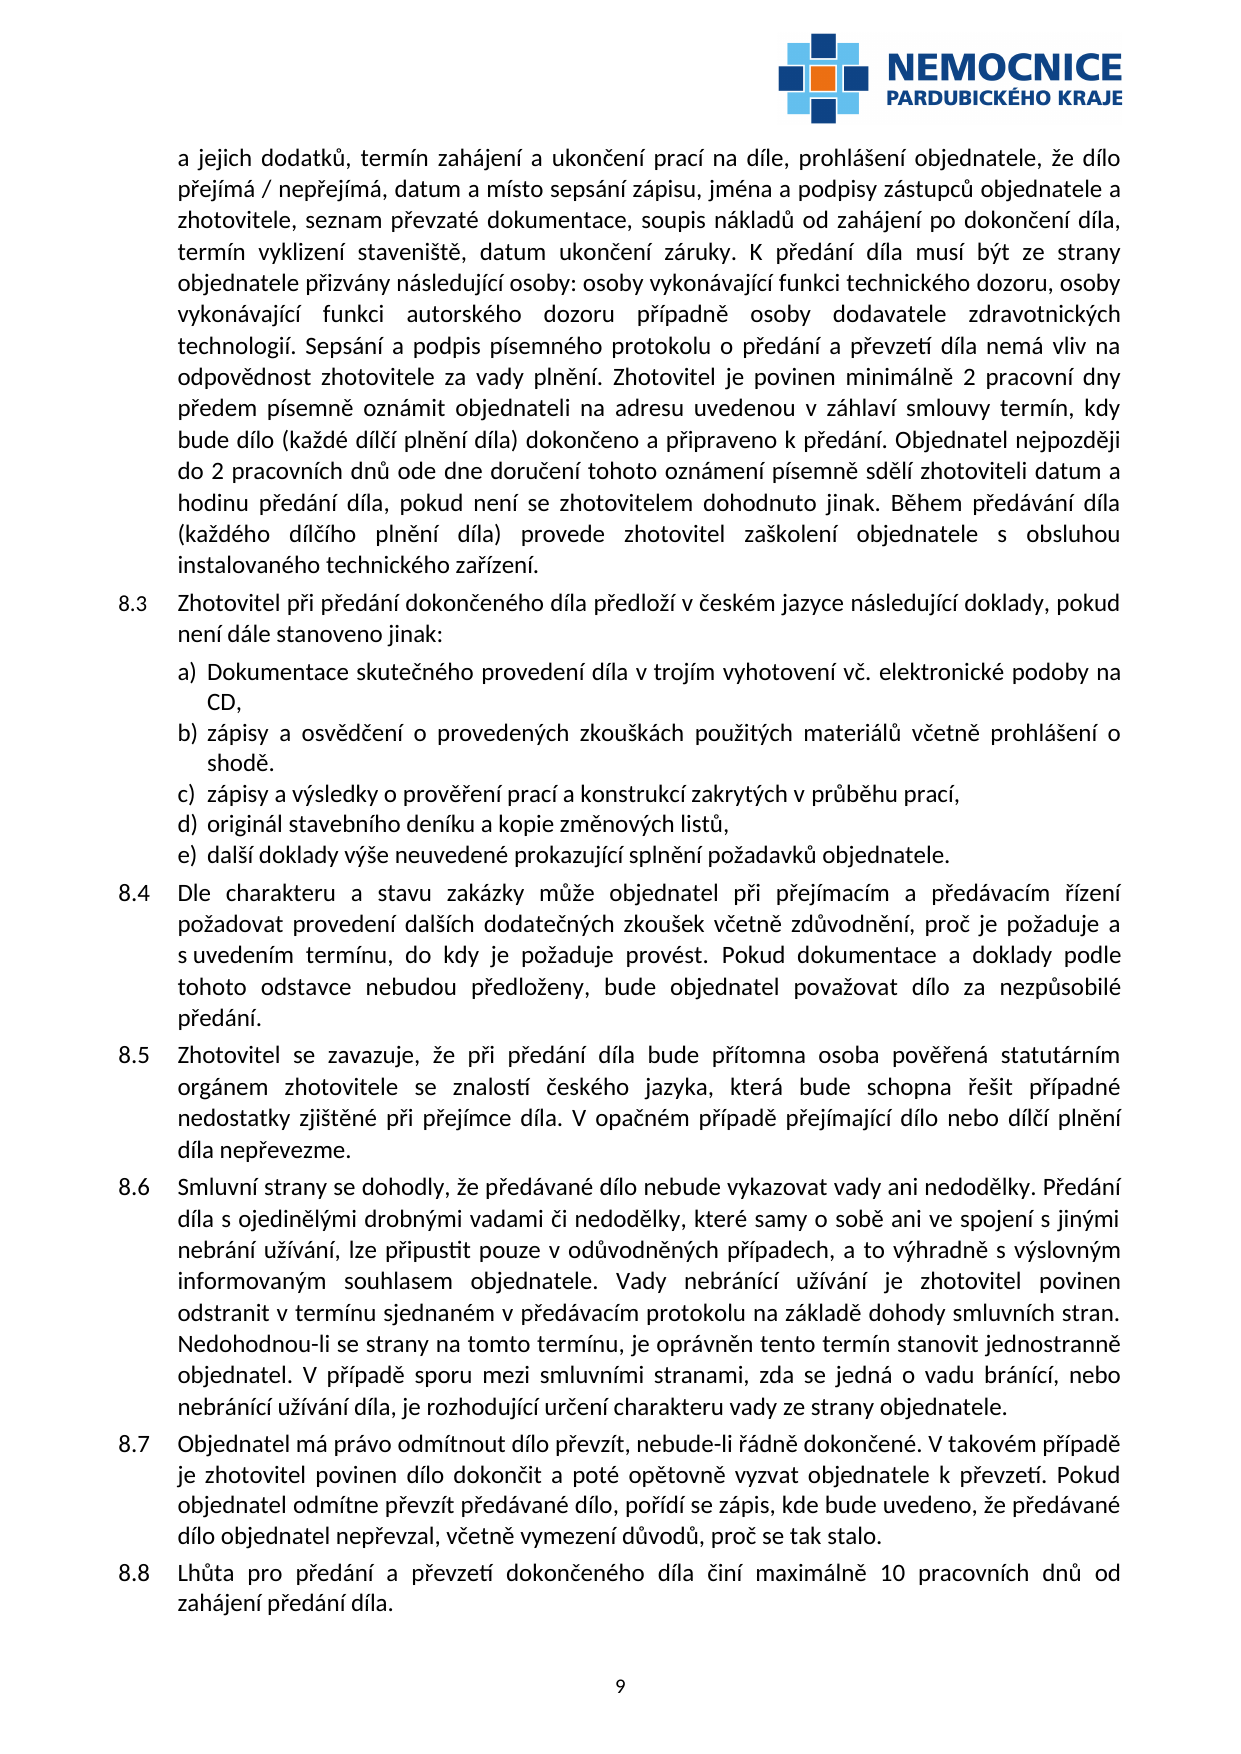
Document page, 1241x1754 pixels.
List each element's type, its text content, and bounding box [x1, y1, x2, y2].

text 8.6 Smluvní strany se dohodly, že předávané dílo nebude vykazovat vady ani nedodělky. Předání díla s ojedinělými drobnými vadami či nedodělky, které samy o sobě ani ve spojení s jinými nebrání užívání, lze připustit pouze v odůvodněných případech, a to výhradně s výslovným informovaným souhlasem objednatele. Vady nebránící užívání je zhotovitel povinen odstranit v termínu sjednaném v předávacím protokolu na základě dohody smluvních stran. Nedohodnou-li se strany na tomto termínu, je oprávněn tento termín stanovit jednostranně objednatel. V případě sporu mezi smluvními stranami, zda se jedná o vadu bránící, nebo nebránící užívání díla, je rozhodující určení charakteru vady ze strany objednatele. [118, 1171, 1122, 1421]
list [118, 142, 1122, 580]
text 8.4 Dle charakteru a stavu zakázky může objednatel při přejímacím a předávacím řízení požadovat provedení dalších dodatečných zkoušek včetně zdůvodnění, proč je požaduje a s uvedením termínu, do kdy je požaduje provést. Pokud dokumentace a doklady podle tohoto odstavce nebudou předloženy, bude objednatel považovat dílo za nezpůsobilé předání. [118, 877, 1122, 1033]
picture [777, 32, 1123, 125]
list zápisy a osvědčení o provedených zkouškách použitých materiálů včetně prohlášení o shodě. [177, 717, 1122, 778]
list Dokumentace skutečného provedení díla v trojím vyhotovení vč. elektronické podoby na CD, [177, 656, 1122, 717]
text 8.7 Objednatel má právo odmítnout dílo převzít, nebude-li řádně dokončené. V takovém případě je zhotovitel povinen dílo dokončit a poté opětovně vyzvat objednatele k převzetí. Pokud objednatel odmítne převzít předávané dílo, pořídí se zápis, kde bude uvedeno, že předávané dílo objednatel nepřevzal, včetně vymezení důvodů, proč se tak stalo. [118, 1428, 1122, 1551]
list Zhotovitel při předání dokončeného díla předloží v českém jazyce následující doklady, pokud není dále stanoveno jinak: [118, 587, 1122, 649]
list originál stavebního deníku a kopie změnových listů, [177, 808, 1122, 839]
text 8.8 Lhůta pro předání a převzetí dokončeného díla činí maximálně 10 pracovních dnů od zahájení předání díla. [118, 1557, 1122, 1618]
list zápisy a výsledky o prověření prací a konstrukcí zakrytých v průběhu prací, [177, 778, 1122, 808]
list další doklady výše neuvedené prokazující splnění požadavků objednatele. [177, 839, 1122, 869]
text 8.5 Zhotovitel se zavazuje, že při předání díla bude přítomna osoba pověřená statutárním orgánem zhotovitele se znalostí českého jazyka, která bude schopna řešit případné nedostatky zjištěné při přejímce díla. V opačném případě přejímající dílo nebo dílčí plnění díla nepřevezme. [118, 1040, 1122, 1164]
